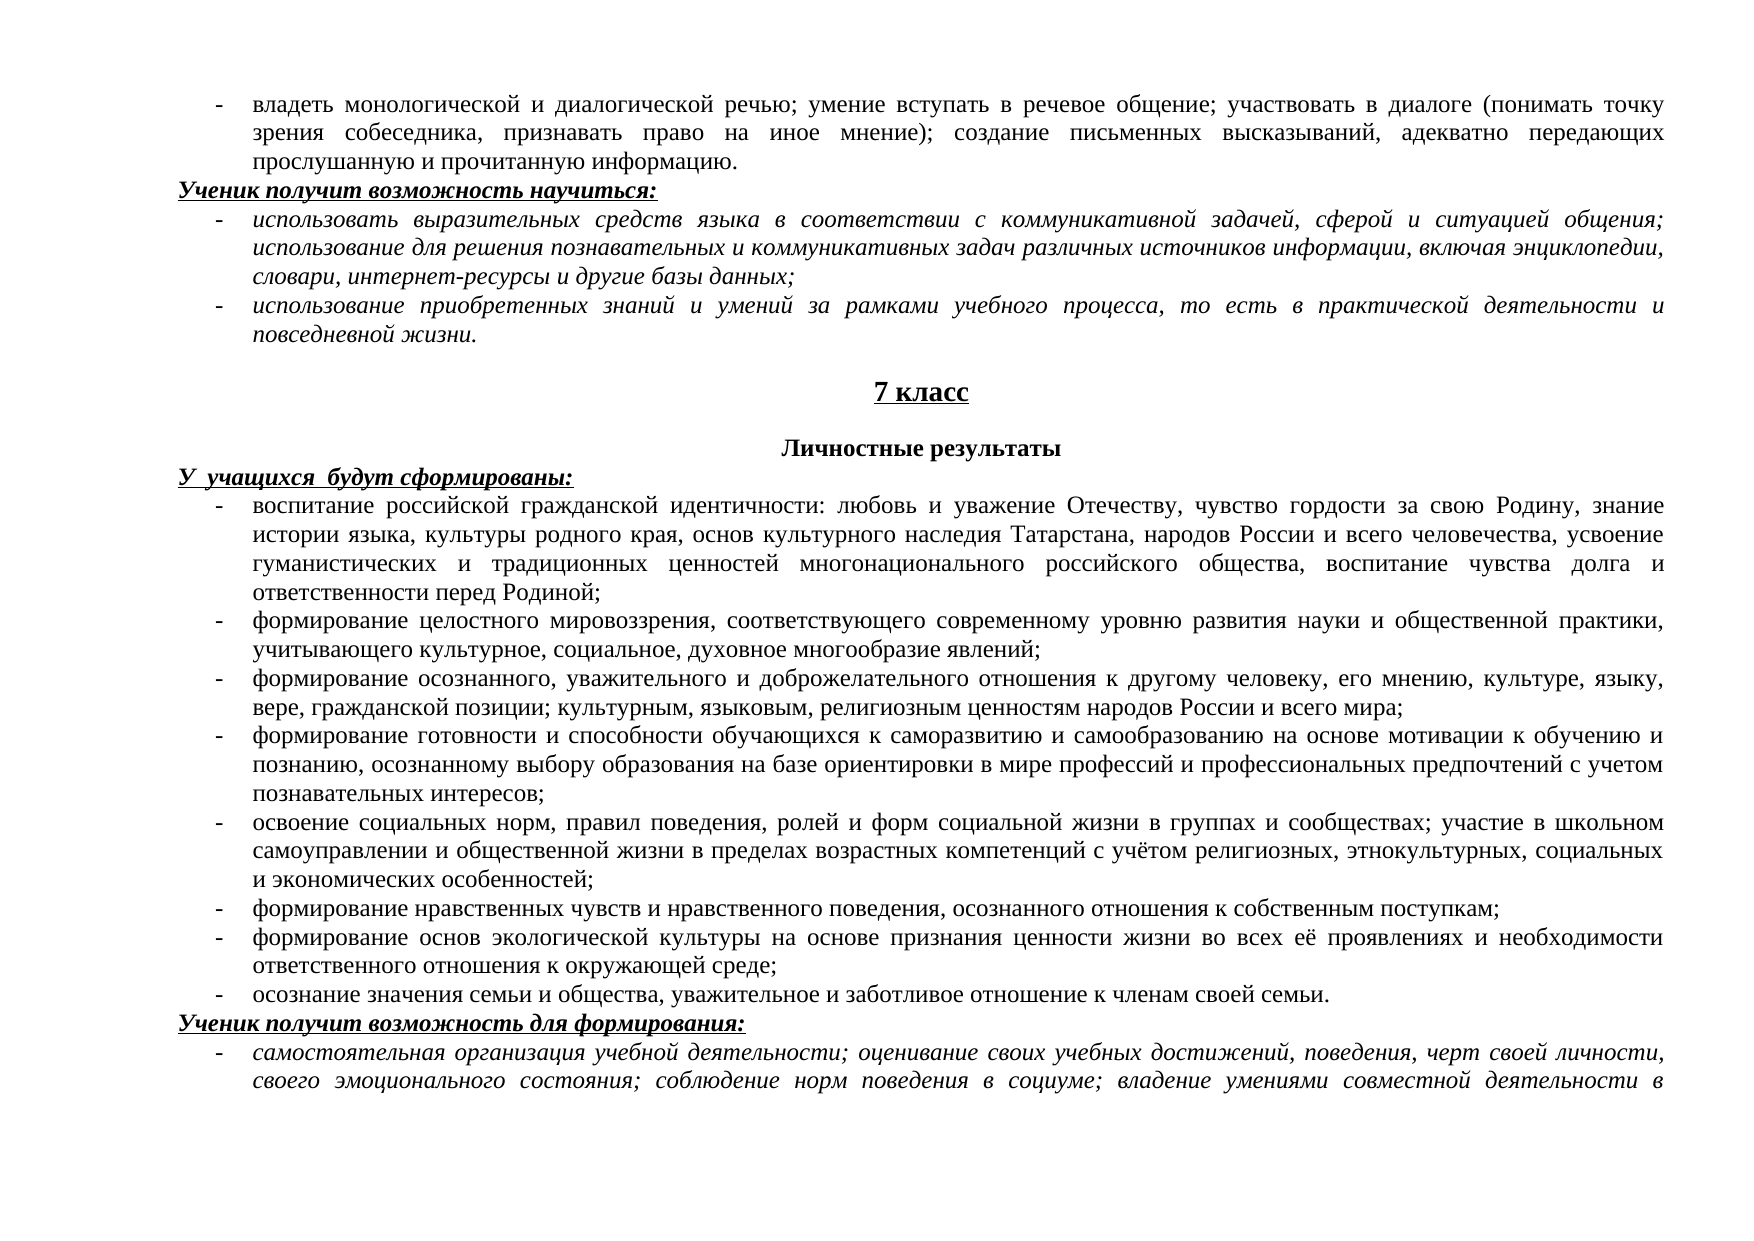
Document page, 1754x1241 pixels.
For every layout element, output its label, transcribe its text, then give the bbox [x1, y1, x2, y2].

list освоение социальных норм, правил поведения, ролей и форм социальной жизни в группах и сообществах; участие в школьном самоуправлении и общественной жизни в пределах возрастных компетенций с учётом религиозных, этнокультурных, социальных и экономических особенностей; [215, 807, 1665, 893]
text Личностные результаты [177, 433, 1665, 462]
text 7 класс [177, 374, 1665, 407]
text Ученик получит возможность для формирования: [177, 1008, 1665, 1037]
list осознание значения семьи и общества, уважительное и заботливое отношение к членам своей семьи. [215, 979, 1665, 1008]
list использовать выразительных средств языка в соответствии с коммуникативной задачей, сферой и ситуацией общения; использование для решения познавательных и коммуникативных задач различных источников информации, включая энциклопедии, словари, интернет-ресурсы и другие базы данных; [215, 204, 1665, 290]
list использование приобретенных знаний и умений за рамками учебного процесса, то есть в практической деятельности и повседневной жизни. [215, 290, 1665, 347]
list формирование готовности и способности обучающихся к саморазвитию и самообразованию на основе мотивации к обучению и познанию, осознанному выбору образования на базе ориентировки в мире профессий и профессиональных предпочтений с учетом познавательных интересов; [215, 721, 1665, 807]
text У учащихся будут сформированы: [177, 462, 1665, 491]
list формирование основ экологической культуры на основе признания ценности жизни во всех её проявлениях и необходимости ответственного отношения к окружающей среде; [215, 922, 1665, 979]
list формирование целостного мировоззрения, соответствующего современному уровню развития науки и общественной практики, учитывающего культурное, социальное, духовное многообразие явлений; [215, 606, 1665, 663]
list формирование нравственных чувств и нравственного поведения, осознанного отношения к собственным поступкам; [215, 893, 1665, 922]
list формирование осознанного, уважительного и доброжелательного отношения к другому человеку, его мнению, культуре, языку, вере, гражданской позиции; культурным, языковым, религиозным ценностям народов России и всего мира; [215, 663, 1665, 721]
list владеть монологической и диалогической речью; умение вступать в речевое общение; участвовать в диалоге (понимать точку зрения собеседника, признавать право на иное мнение); создание письменных высказываний, адекватно передающих прослушанную и прочитанную информацию. [215, 89, 1665, 175]
text Ученик получит возможность научиться: [177, 175, 1665, 204]
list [215, 1037, 1665, 1094]
list воспитание российской гражданской идентичности: любовь и уважение Отечеству, чувство гордости за свою Родину, знание истории языка, культуры родного края, основ культурного наследия Татарстана, народов России и всего человечества, усвоение гуманистических и традиционных ценностей многонационального российского общества, воспитание чувства долга и ответственности перед Родиной; [215, 491, 1665, 606]
